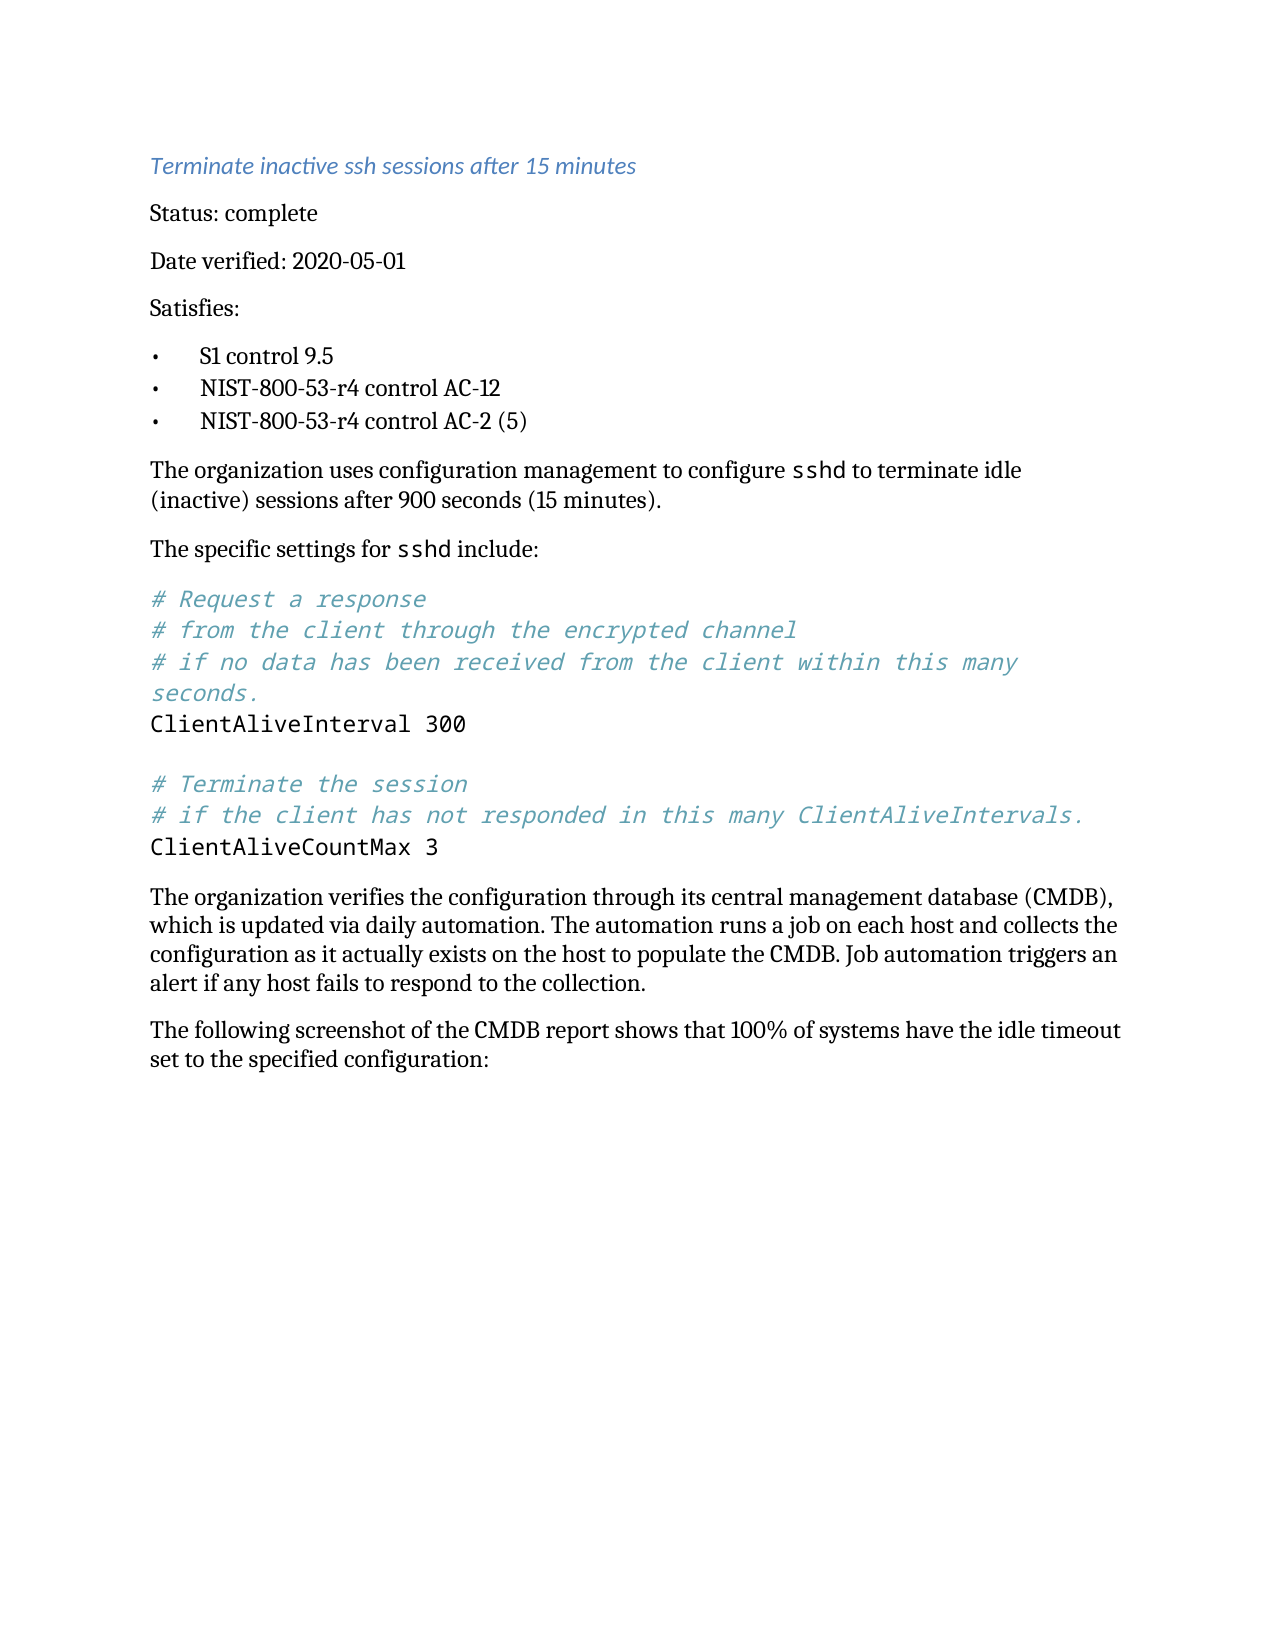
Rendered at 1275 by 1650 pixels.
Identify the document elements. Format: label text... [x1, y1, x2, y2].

list NIST-800-53-r4 control AC-2 (5) [150, 407, 1125, 436]
text The organization uses configuration management to configure sshd to terminate idle (inactive) sessions after 900 seconds (15 minutes). [150, 454, 1125, 514]
text Status: complete [150, 199, 1125, 228]
text Date verified: 2020-05-01 [150, 247, 1125, 276]
text Satisfies: [150, 294, 1125, 323]
list S1 control 9.5 [150, 342, 1125, 371]
text The organization verifies the configuration through its central management database (CMDB), which is updated via daily automation. The automation runs a job on each host and collects the configuration as it actually exists on the host to populate the CMDB. Job automation triggers an alert if any host fails to respond to the collection. [150, 883, 1125, 998]
text The following screenshot of the CMDB report shows that 100% of systems have the idle timeout set to the specified configuration: [150, 1016, 1125, 1074]
list NIST-800-53-r4 control AC-12 [150, 374, 1125, 403]
text The specific settings for sshd include: [150, 533, 1125, 564]
text # Request a response # from the client through the encrypted channel # if no data has been received from the client within this many seconds. ClientAliveInterval 300 # Terminate the session # if the client has not responded in this many ClientAliveIntervals. ClientAliveCountMax 3 [150, 583, 1125, 862]
subtitle Terminate inactive ssh sessions after 15 minutes [150, 150, 1125, 181]
